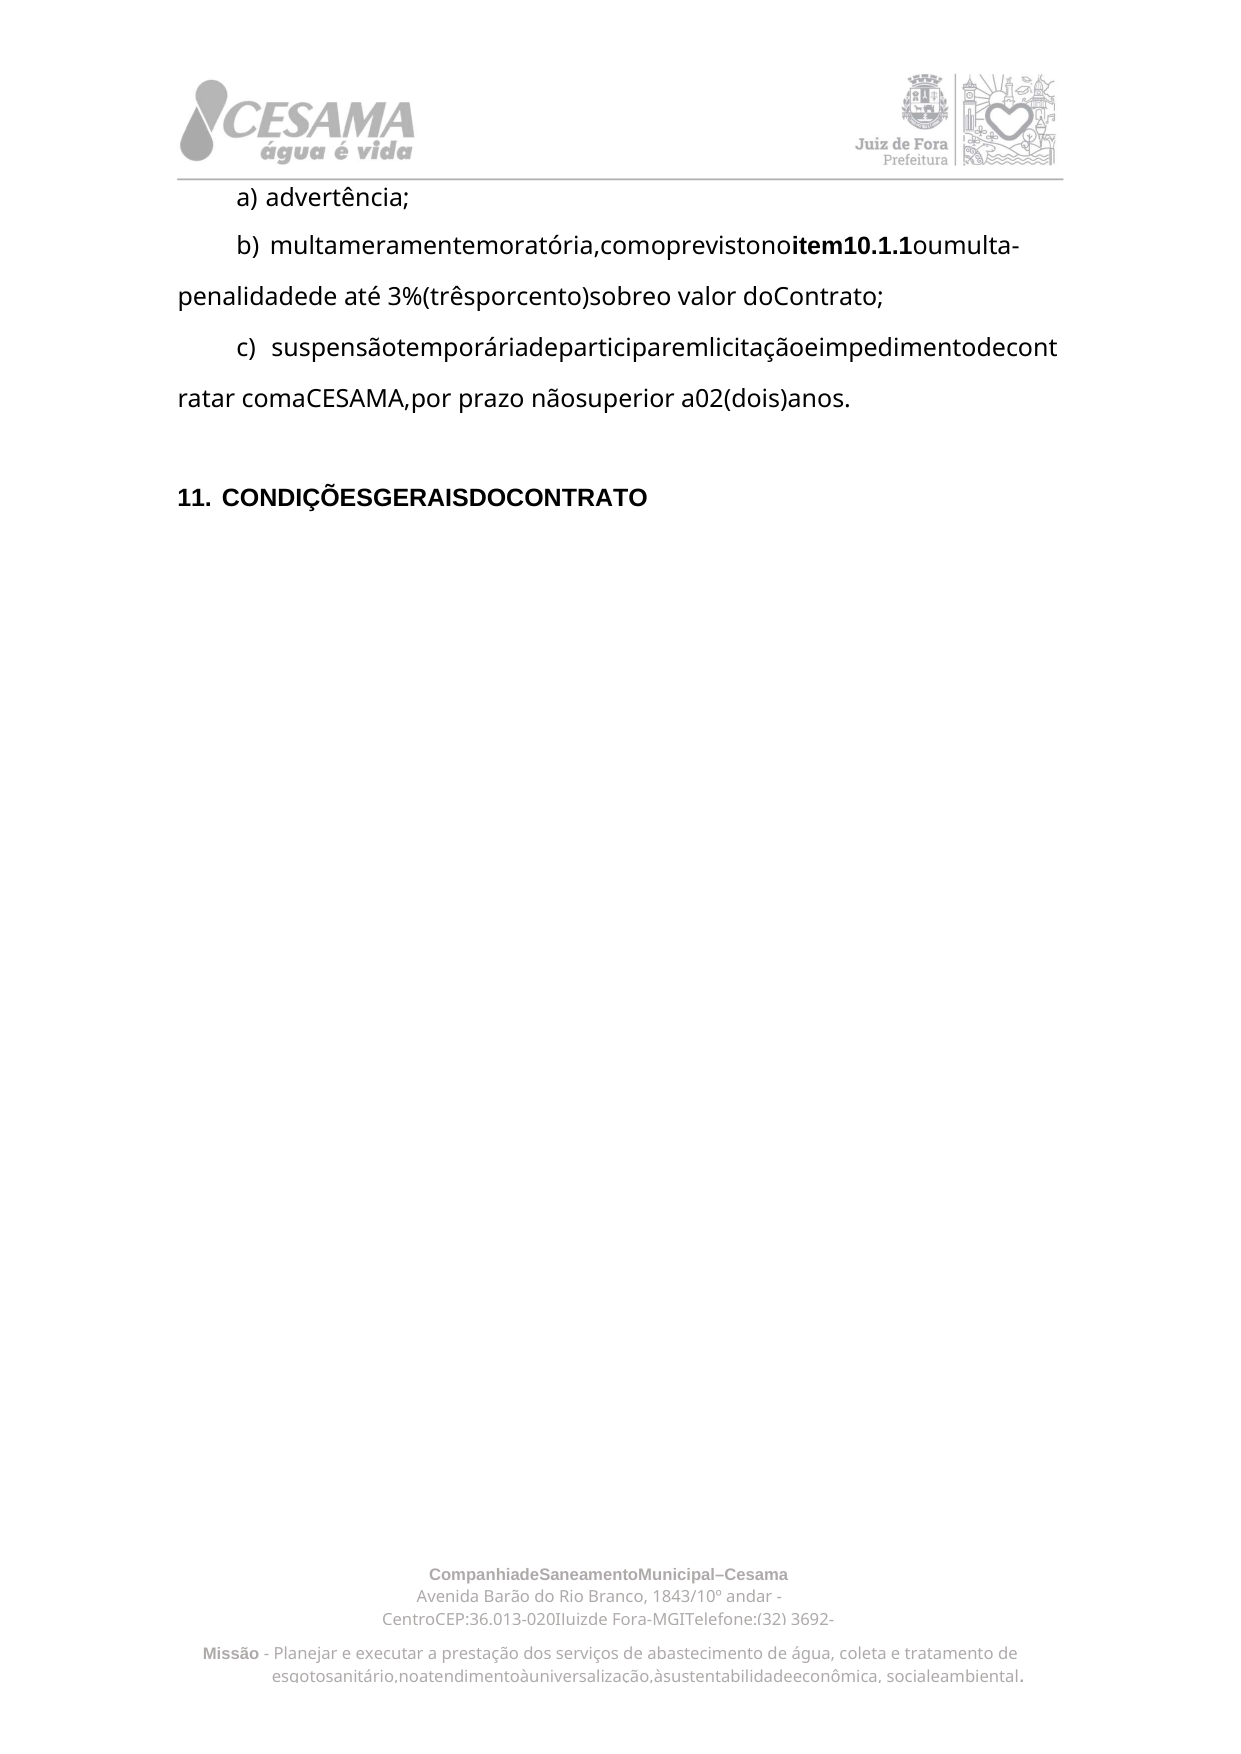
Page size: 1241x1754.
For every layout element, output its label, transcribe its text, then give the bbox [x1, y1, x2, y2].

list suspensãotemporáriadeparticiparemlicitaçãoeimpedimentodecontratar comaCESAMA,por prazo nãosuperior a02(dois)anos. [177, 330, 1063, 415]
subtitle CONDIÇÕESGERAISDOCONTRATO [177, 483, 1121, 511]
list advertência; [236, 179, 1121, 213]
picture [176, 73, 1064, 181]
list multameramentemoratória,comoprevistonoitem10.1.1oumulta-penalidadede até 3%(trêsporcento)sobreo valor doContrato; [177, 228, 1063, 313]
